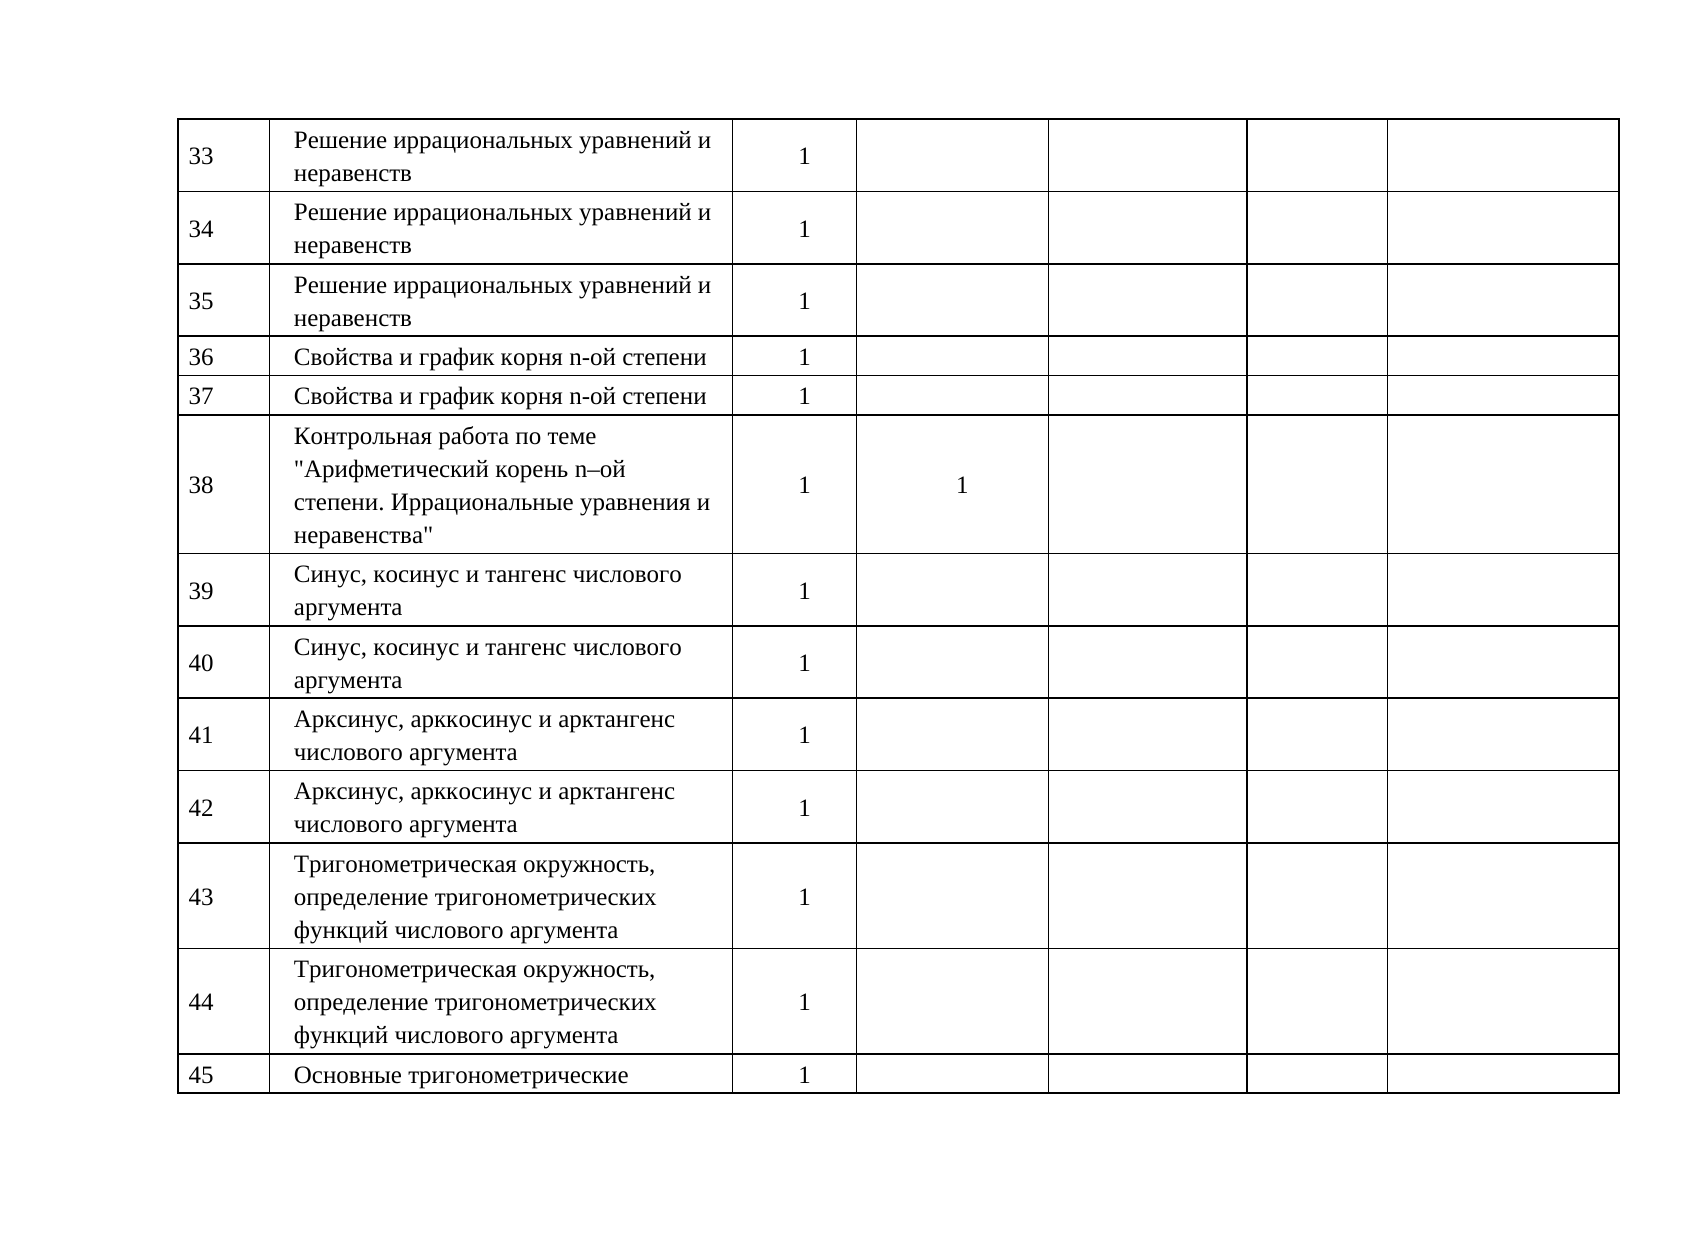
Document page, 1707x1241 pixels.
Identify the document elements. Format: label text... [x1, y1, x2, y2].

table_cell [1049, 627, 1246, 697]
table_cell 1 [733, 1055, 856, 1092]
table_cell [1248, 120, 1387, 191]
table_cell 1 [733, 949, 856, 1053]
table_cell [1248, 771, 1387, 842]
table_cell 42 [179, 771, 269, 842]
table_cell [1388, 416, 1618, 552]
table_cell Синус, косинус и тангенс числового аргумента [270, 554, 732, 625]
table_cell [857, 771, 1048, 842]
table_cell Контрольная работа по теме "Арифметический корень n–ой степени. Иррациональные уравнения и неравенства" [270, 416, 732, 552]
table_cell [1049, 337, 1246, 375]
table_cell [1049, 376, 1246, 414]
table_cell Синус, косинус и тангенс числового аргумента [270, 627, 732, 697]
table_cell 40 [179, 627, 269, 697]
table_cell [1388, 265, 1618, 335]
table_cell [1248, 376, 1387, 414]
table_cell [1248, 192, 1387, 263]
table_cell [1388, 554, 1618, 625]
table_cell 1 [733, 844, 856, 947]
table_cell [1388, 844, 1618, 947]
table_cell Свойства и график корня n-ой степени [270, 337, 732, 375]
table_cell 1 [733, 376, 856, 414]
table_cell 1 [733, 416, 856, 552]
table_cell [1049, 192, 1246, 263]
table_cell [1388, 120, 1618, 191]
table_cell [270, 1055, 732, 1092]
table_cell Тригонометрическая окружность, определение тригонометрических функций числового аргумента [270, 844, 732, 947]
table_cell 38 [179, 416, 269, 552]
table_cell 39 [179, 554, 269, 625]
table_cell [1049, 844, 1246, 947]
table_cell Свойства и график корня n-ой степени [270, 376, 732, 414]
table_cell [1049, 120, 1246, 191]
table_cell 45 [179, 1055, 269, 1092]
table_cell 37 [179, 376, 269, 414]
table_cell 1 [733, 771, 856, 842]
table_cell [1248, 949, 1387, 1053]
table_cell [1248, 844, 1387, 947]
table_cell 35 [179, 265, 269, 335]
table_cell Тригонометрическая окружность, определение тригонометрических функций числового аргумента [270, 949, 732, 1053]
table_cell [1049, 699, 1246, 770]
table_cell 1 [733, 627, 856, 697]
table_cell [1248, 627, 1387, 697]
table_cell Арксинус, арккосинус и арктангенс числового аргумента [270, 699, 732, 770]
table_cell 1 [733, 337, 856, 375]
table_cell [1388, 337, 1618, 375]
table_cell [1049, 416, 1246, 552]
table_cell 1 [733, 699, 856, 770]
table_cell Арксинус, арккосинус и арктангенс числового аргумента [270, 771, 732, 842]
table_cell [1248, 265, 1387, 335]
table_cell [857, 949, 1048, 1053]
table_cell [857, 699, 1048, 770]
table_cell [857, 120, 1048, 191]
table_cell [1388, 376, 1618, 414]
table_cell [857, 1055, 1048, 1092]
table_cell 34 [179, 192, 269, 263]
table_cell [857, 337, 1048, 375]
table_cell [1248, 554, 1387, 625]
table_cell [1388, 1055, 1618, 1092]
table_cell [1049, 265, 1246, 335]
table_cell [1388, 949, 1618, 1053]
table_cell [1049, 554, 1246, 625]
table_cell [1248, 699, 1387, 770]
table_cell 33 [179, 120, 269, 191]
table_cell 1 [733, 120, 856, 191]
table_cell 44 [179, 949, 269, 1053]
table_cell [1388, 627, 1618, 697]
table_cell [1388, 699, 1618, 770]
table_cell [857, 376, 1048, 414]
table_cell [857, 554, 1048, 625]
table_cell [1049, 949, 1246, 1053]
table_cell 43 [179, 844, 269, 947]
table_cell [1049, 771, 1246, 842]
table_cell 1 [733, 192, 856, 263]
table_cell 41 [179, 699, 269, 770]
table_cell [1248, 337, 1387, 375]
table_cell [1248, 416, 1387, 552]
table_cell [857, 192, 1048, 263]
table_cell [1388, 192, 1618, 263]
table_cell 1 [857, 416, 1048, 552]
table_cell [270, 192, 732, 263]
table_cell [270, 120, 732, 191]
table_cell [1049, 1055, 1246, 1092]
table_cell [857, 627, 1048, 697]
table_cell 1 [733, 265, 856, 335]
table_cell [1248, 1055, 1387, 1092]
table_cell [857, 265, 1048, 335]
table_cell [1388, 771, 1618, 842]
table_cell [270, 265, 732, 335]
table_cell 1 [733, 554, 856, 625]
table_cell [857, 844, 1048, 947]
table_cell 36 [179, 337, 269, 375]
